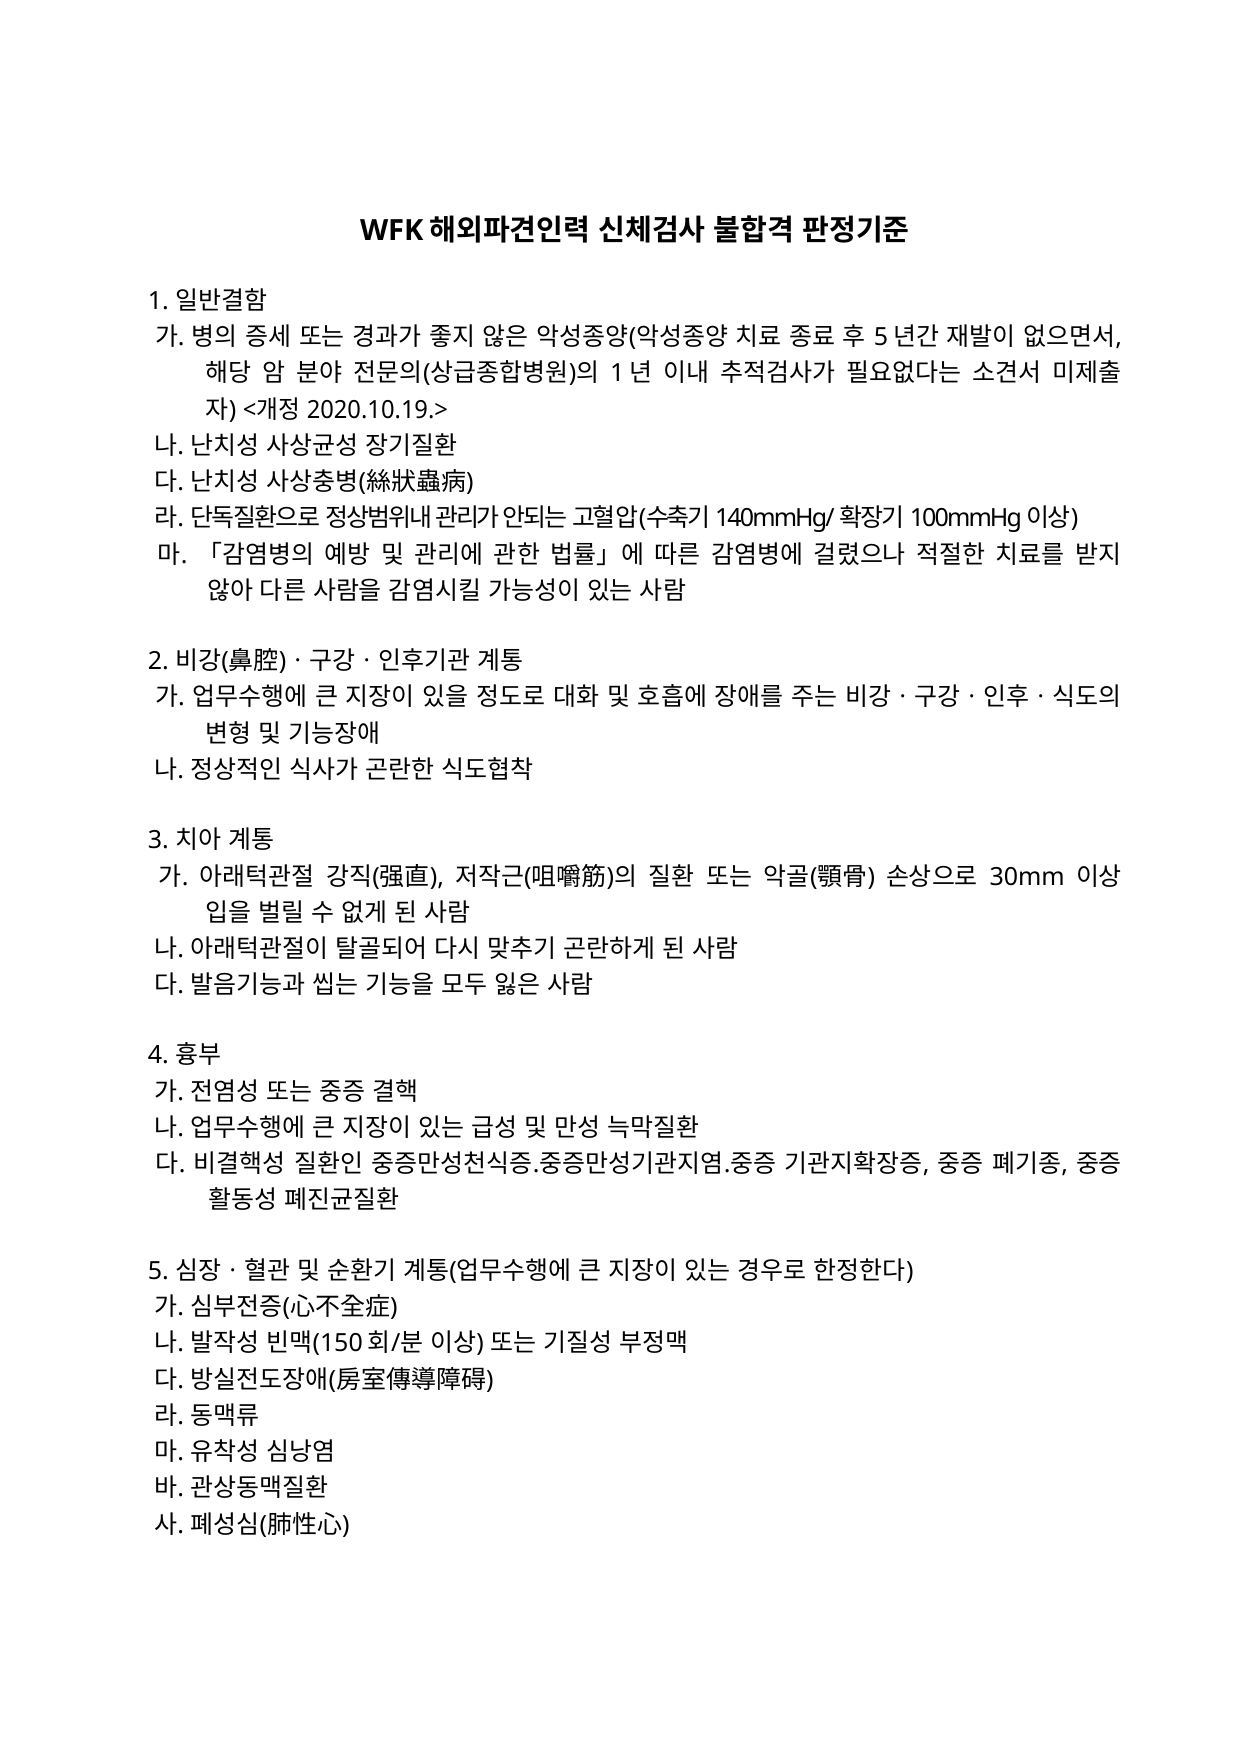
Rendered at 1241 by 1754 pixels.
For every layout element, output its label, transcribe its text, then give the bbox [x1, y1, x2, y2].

text 가. 아래턱관절 강직(强直), 저작근(咀嚼筋)의 질환 또는 악골(顎骨) 손상으로 30mm 이상 입을 벌릴 수 없게 된 사람 [148, 856, 1122, 928]
text 라. 동맥류 [148, 1395, 1122, 1432]
text 사. 폐성심(肺性心) [148, 1504, 1122, 1540]
text WFK해외파견인력 신체검사 불합격 판정기준 [148, 207, 1122, 249]
text 가. 전염성 또는 중증 결핵 [148, 1071, 1122, 1107]
text 5. 심장ㆍ혈관 및 순환기 계통(업무수행에 큰 지장이 있는 경우로 한정한다) [148, 1250, 1122, 1287]
text 나. 난치성 사상균성 장기질환 [148, 425, 1122, 462]
text 마. 유착성 심낭염 [148, 1432, 1122, 1468]
text 라. 단독질환으로 정상범위내 관리가 안되는 고혈압(수축기 140mmHg/ 확장기 100mmHg 이상) [148, 498, 1122, 534]
text 바. 관상동맥질환 [148, 1468, 1122, 1504]
text 3. 치아 계통 [148, 820, 1122, 856]
text 다. 발음기능과 씹는 기능을 모두 잃은 사람 [148, 965, 1122, 1001]
text 다. 방실전도장애(房室傳導障碍) [148, 1359, 1122, 1395]
text 나. 아래턱관절이 탈골되어 다시 맞추기 곤란하게 된 사람 [148, 928, 1122, 965]
text 가. 업무수행에 큰 지장이 있을 정도로 대화 및 호흡에 장애를 주는 비강ㆍ구강ㆍ인후ㆍ식도의 변형 및 기능장애 [148, 677, 1122, 749]
text 2. 비강(鼻腔)ㆍ구강ㆍ인후기관 계통 [148, 641, 1122, 677]
text 4. 흉부 [148, 1035, 1122, 1071]
text 다. 비결핵성 질환인 중증만성천식증.중증만성기관지염.중증 기관지확장증, 중증 폐기종, 중증 활동성 폐진균질환 [148, 1144, 1122, 1216]
text 나. 정상적인 식사가 곤란한 식도협착 [148, 749, 1122, 786]
text 1. 일반결함 [148, 280, 1122, 317]
text 마. 「감염병의 예방 및 관리에 관한 법률」에 따른 감염병에 걸렸으나 적절한 치료를 받지 않아 다른 사람을 감염시킬 가능성이 있는 사람 [148, 534, 1122, 607]
text 나. 발작성 빈맥(150회/분 이상) 또는 기질성 부정맥 [148, 1323, 1122, 1359]
text 가. 심부전증(心不全症) [148, 1287, 1122, 1323]
text 나. 업무수행에 큰 지장이 있는 급성 및 만성 늑막질환 [148, 1107, 1122, 1144]
text 다. 난치성 사상충병(絲狀蟲病) [148, 462, 1122, 498]
text 가. 병의 증세 또는 경과가 좋지 않은 악성종양(악성종양 치료 종료 후 5년간 재발이 없으면서, 해당 암 분야 전문의(상급종합병원)의 1년 이내 추적검사가 필요없다는 소견서 미제출 자) <개정 2020.10.19.> [148, 317, 1122, 425]
